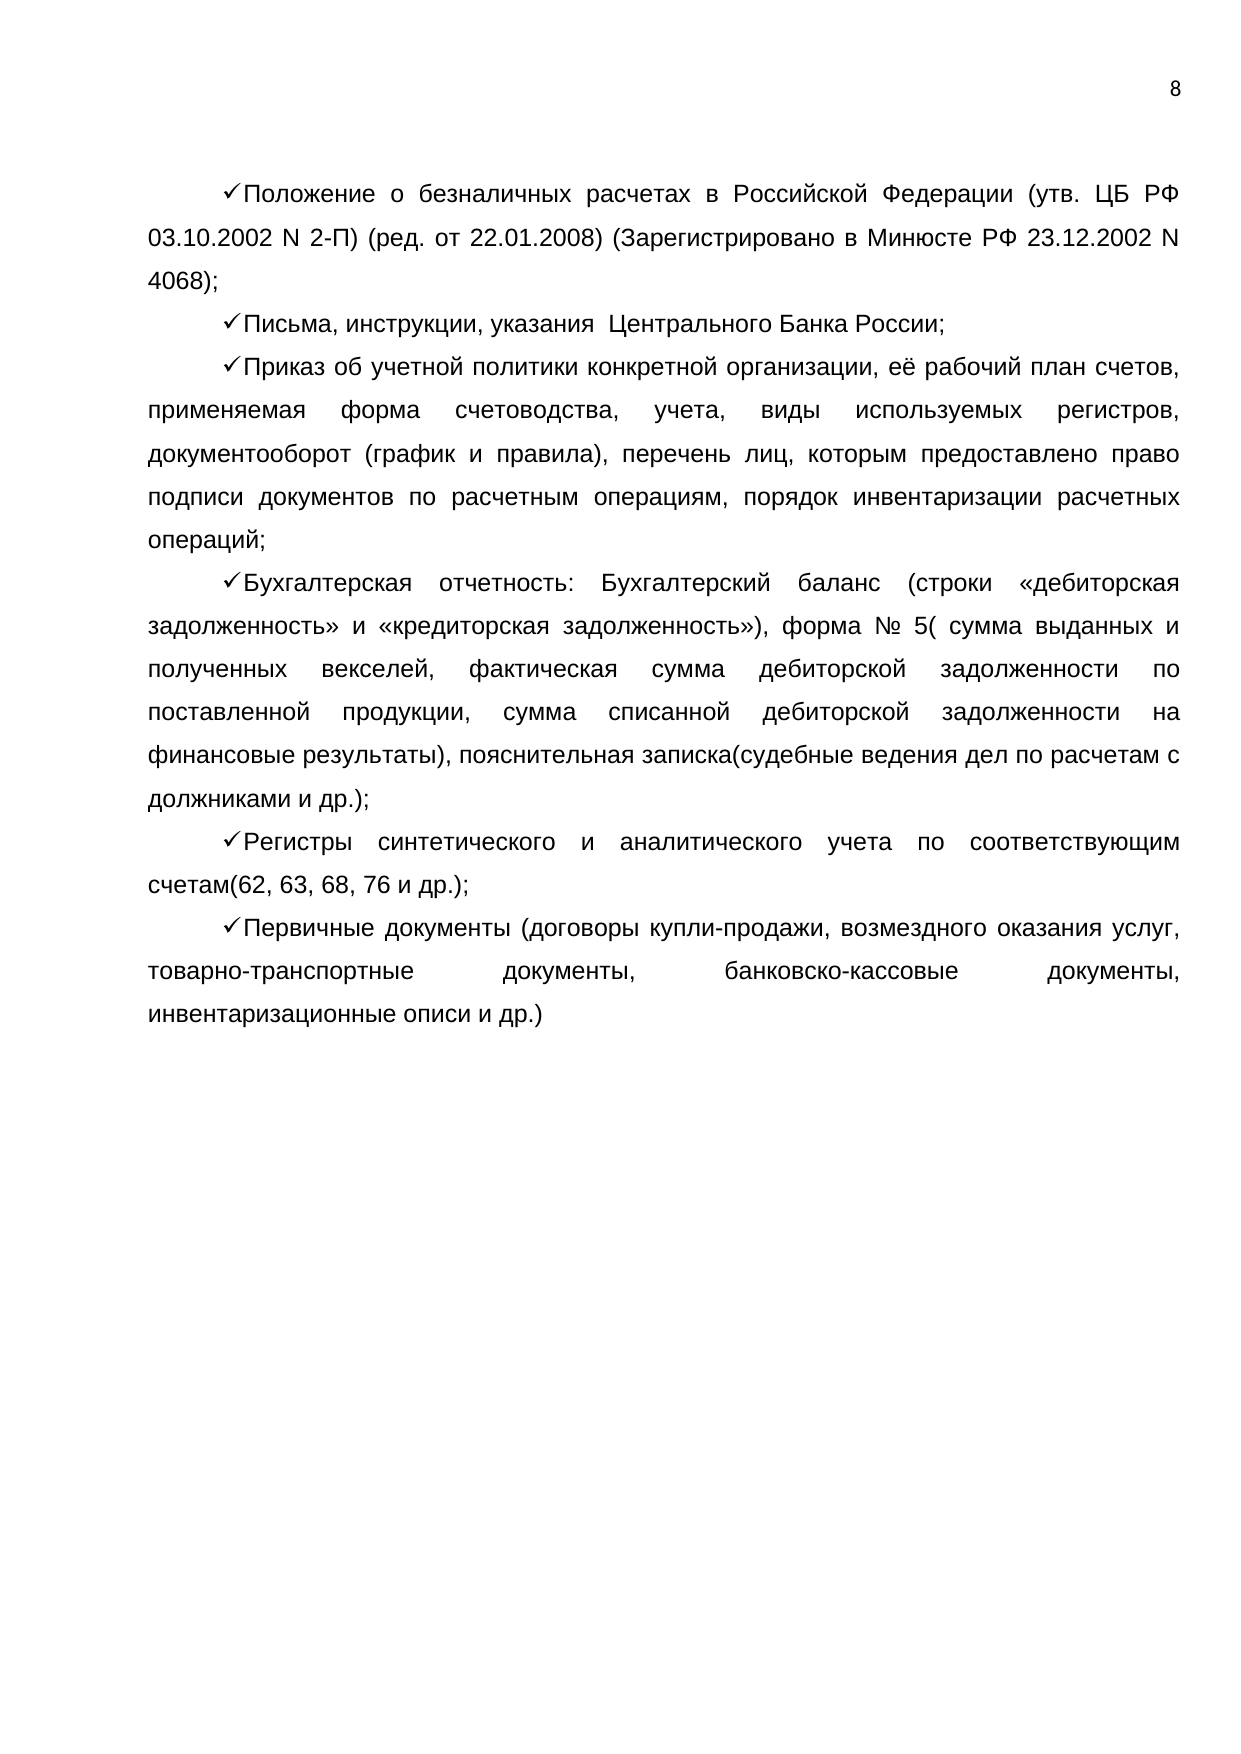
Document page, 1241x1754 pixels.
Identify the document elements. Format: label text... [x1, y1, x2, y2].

list Первичные документы (договоры купли-продажи, возмездного оказания услуг, товарно-транспортные документы, банковско-кассовые документы, инвентаризационные описи и др.) [148, 913, 1181, 1028]
list Регистры синтетического и аналитического учета по соответствующим счетам(62, 63, 68, 76 и др.); [148, 827, 1181, 899]
list Положение о безналичных расчетах в Российской Федерации (утв. ЦБ РФ 03.10.2002 N 2-П) (ред. от 22.01.2008) (Зарегистрировано в Минюсте РФ 23.12.2002 N 4068); [148, 179, 1181, 294]
list Приказ об учетной политики конкретной организации, её рабочий план счетов, применяемая форма счетоводства, учета, виды используемых регистров, документооборот (график и правила), перечень лиц, которым предоставлено право подписи документов по расчетным операциям, порядок инвентаризации расчетных операций; [148, 352, 1181, 553]
list Бухгалтерская отчетность: Бухгалтерский баланс (строки «дебиторская задолженность» и «кредиторская задолженность»), форма № 5( сумма выданных и полученных векселей, фактическая сумма дебиторской задолженности по поставленной продукции, сумма списанной дебиторской задолженности на финансовые результаты), пояснительная записка(судебные ведения дел по расчетам с должниками и др.); [148, 568, 1181, 812]
list Письма, инструкции, указания Центрального Банка России; [148, 309, 1181, 338]
